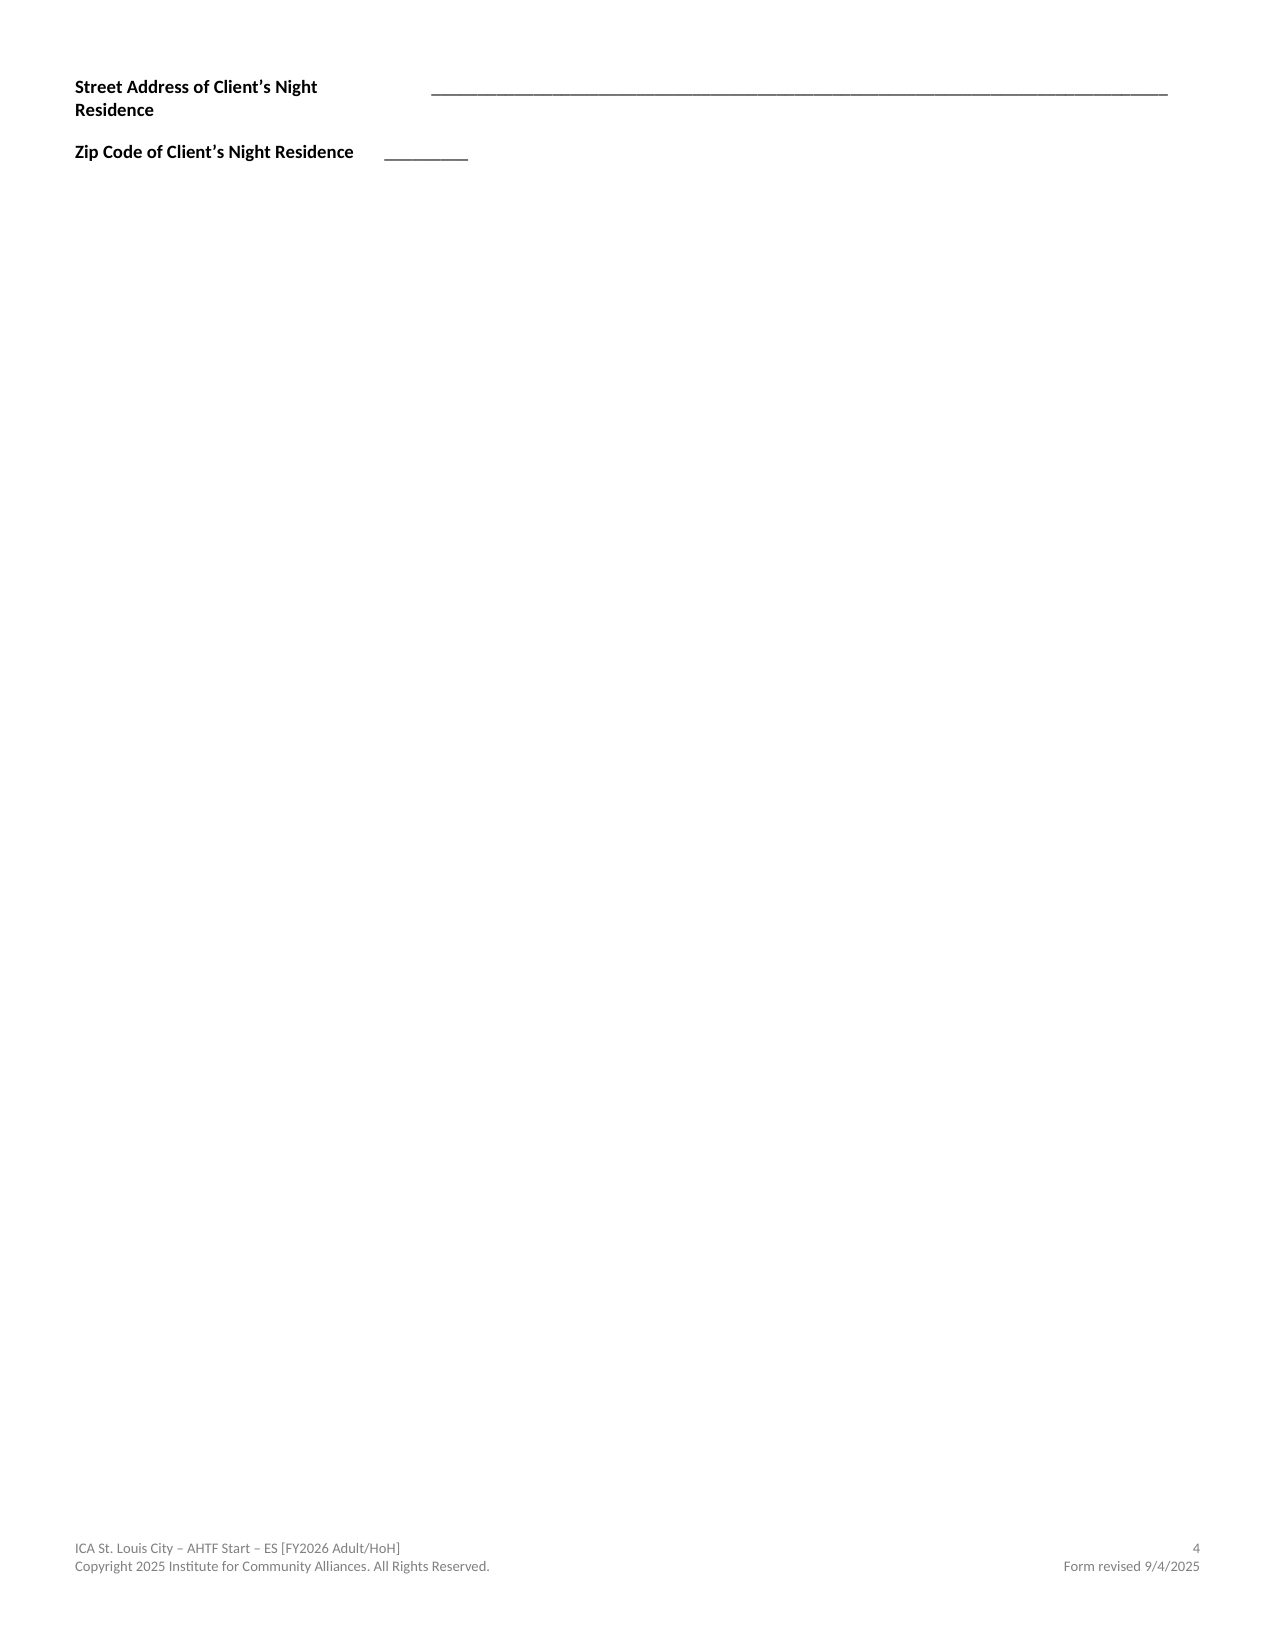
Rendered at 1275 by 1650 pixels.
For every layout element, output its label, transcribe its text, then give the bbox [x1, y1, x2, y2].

table_header Street Address of Client’s Night Residence [75, 75, 431, 121]
table_header _________ [384, 140, 498, 163]
table_header _______________________________________________________________________________ [431, 75, 1199, 121]
table_header Zip Code of Client’s Night Residence [75, 140, 384, 163]
